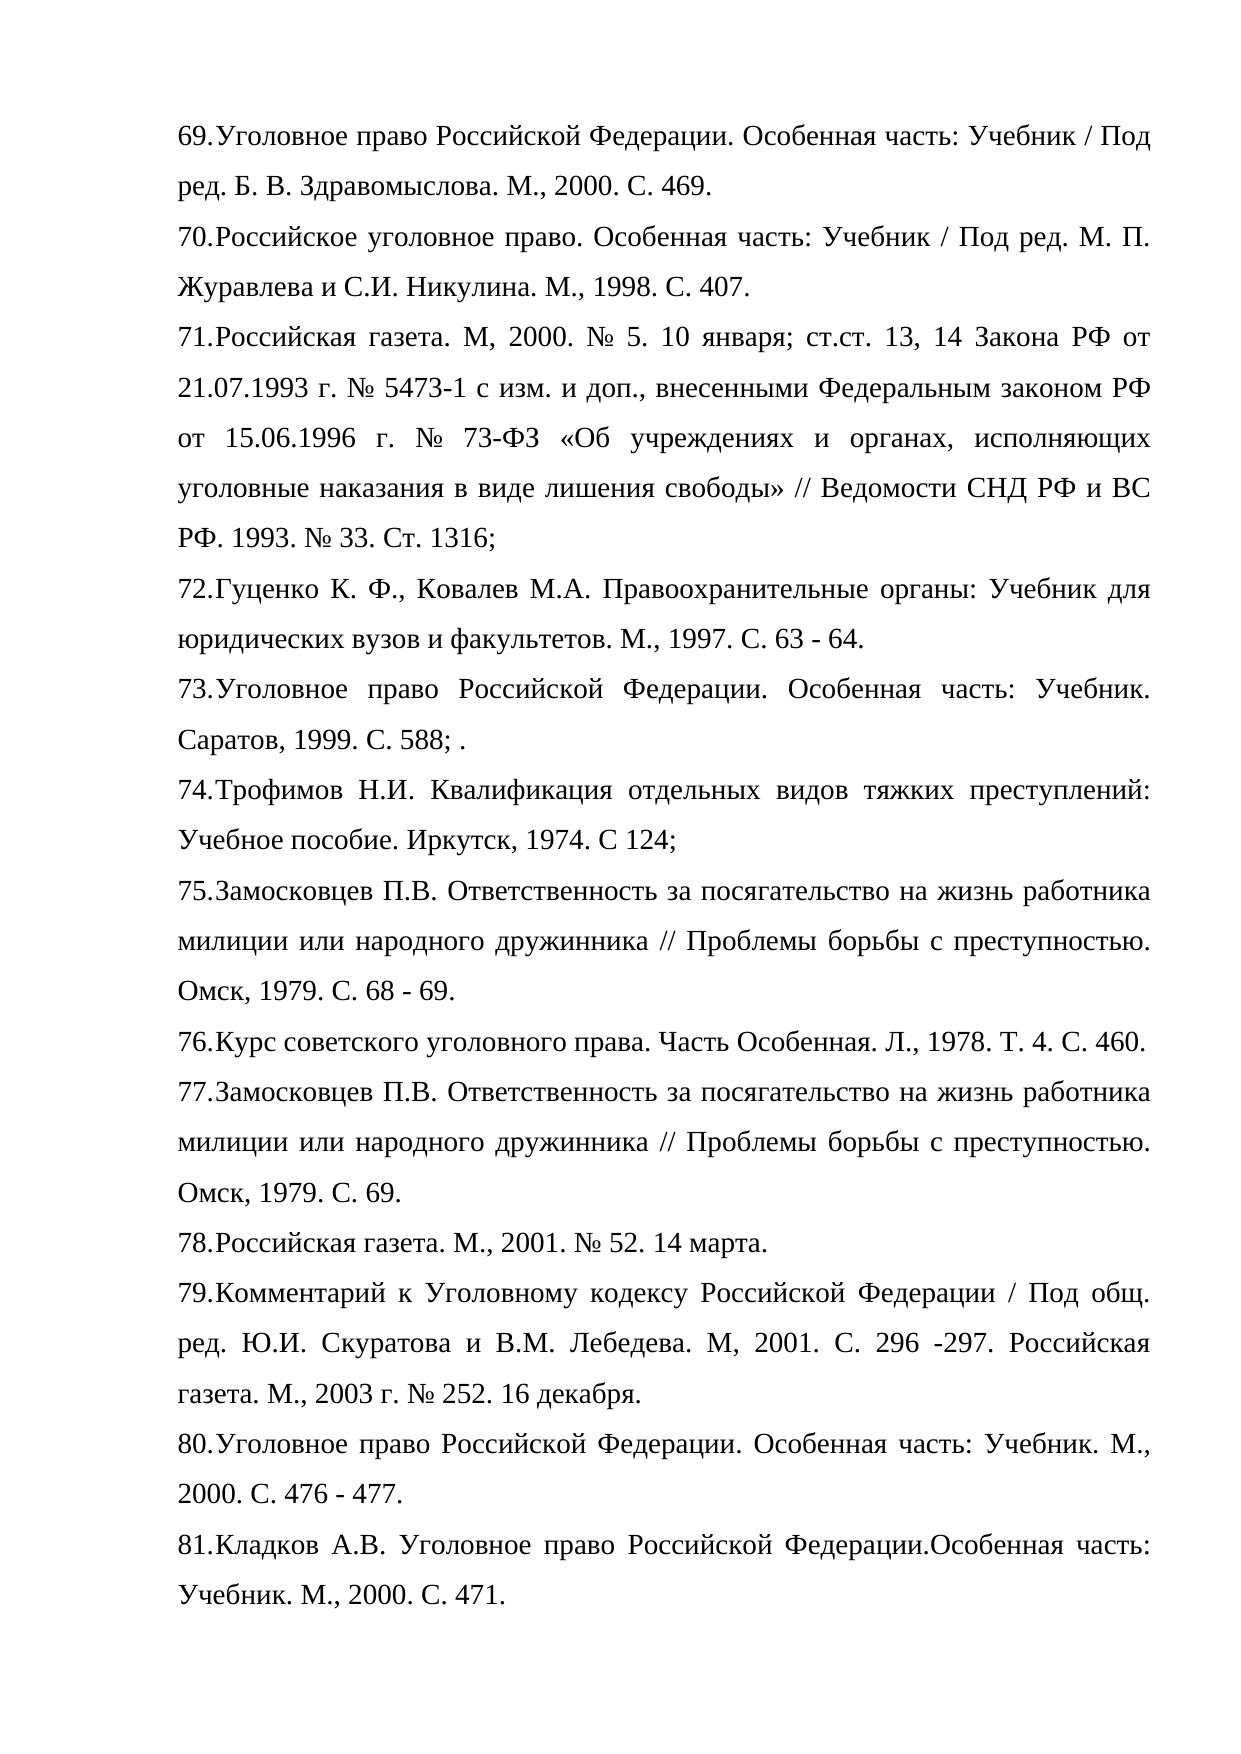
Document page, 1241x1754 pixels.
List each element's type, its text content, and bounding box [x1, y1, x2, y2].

list Комментарий к Уголовному кодексу Российской Федерации / Под общ. ред. Ю.И. Скуратова и В.М. Лебедева. М, 2001. С. 296 -297. Российская газета. М., . № 252. 16 декабря. [177, 1275, 1152, 1409]
list Трофимов Н.И. Квалификация отдельных видов тяжких преступлений: Учебное пособие. Иркутск, 1974. С 124; [177, 772, 1152, 856]
list Кладков А.В. Уголовное право Российской Федерации.Особенная часть: Учебник. М., 2000. С. 471. [177, 1527, 1152, 1611]
list Российская газета. М., 2001. № 52. 14 марта. [177, 1225, 1152, 1258]
list Российское уголовное право. Особенная часть: Учебник / Под ред. М. П. Журавлева и С.И. Никулина. М., 1998. С. 407. [177, 219, 1152, 303]
list Замосковцев П.В. Ответственность за посягательство на жизнь работника милиции или народного дружинника // Проблемы борьбы с преступностью. Омск, 1979. С. 68 - 69. [177, 873, 1152, 1007]
list Курс советского уголовного права. Часть Особенная. Л., 1978. Т. 4. С. 460. [177, 1024, 1152, 1057]
list Российская газета. М, 2000. № 5. 10 января; ст.ст. 13, 14 Закона РФ от 21.07.1993 г. № 5473-1 с изм. и доп., внесенными Федеральным законом РФ от 15.06.1996 г. № 73-ФЗ «Об учреждениях и органах, исполняющих уголовные наказания в виде лишения свободы» // Ведомости СНД РФ и ВС РФ. 1993. № 33. Ст. 1316; [177, 319, 1152, 554]
list Гуценко К. Ф., Ковалев М.А. Правоохранительные органы: Учебник для юридических вузов и факультетов. М., 1997. С. 63 - 64. [177, 571, 1152, 655]
list Уголовное право Российской Федерации. Особенная часть: Учебник. Саратов, 1999. С. 588; . [177, 672, 1152, 755]
list Замосковцев П.В. Ответственность за посягательство на жизнь работника милиции или народного дружинника // Проблемы борьбы с преступностью. Омск, 1979. С. 69. [177, 1074, 1152, 1208]
list Уголовное право Российской Федерации. Особенная часть: Учебник. М., 2000. С. 476 - 477. [177, 1426, 1152, 1510]
list Уголовное право Российской Федерации. Особенная часть: Учебник / Под ред. Б. В. Здравомыслова. М., 2000. С. 469. [177, 118, 1152, 202]
